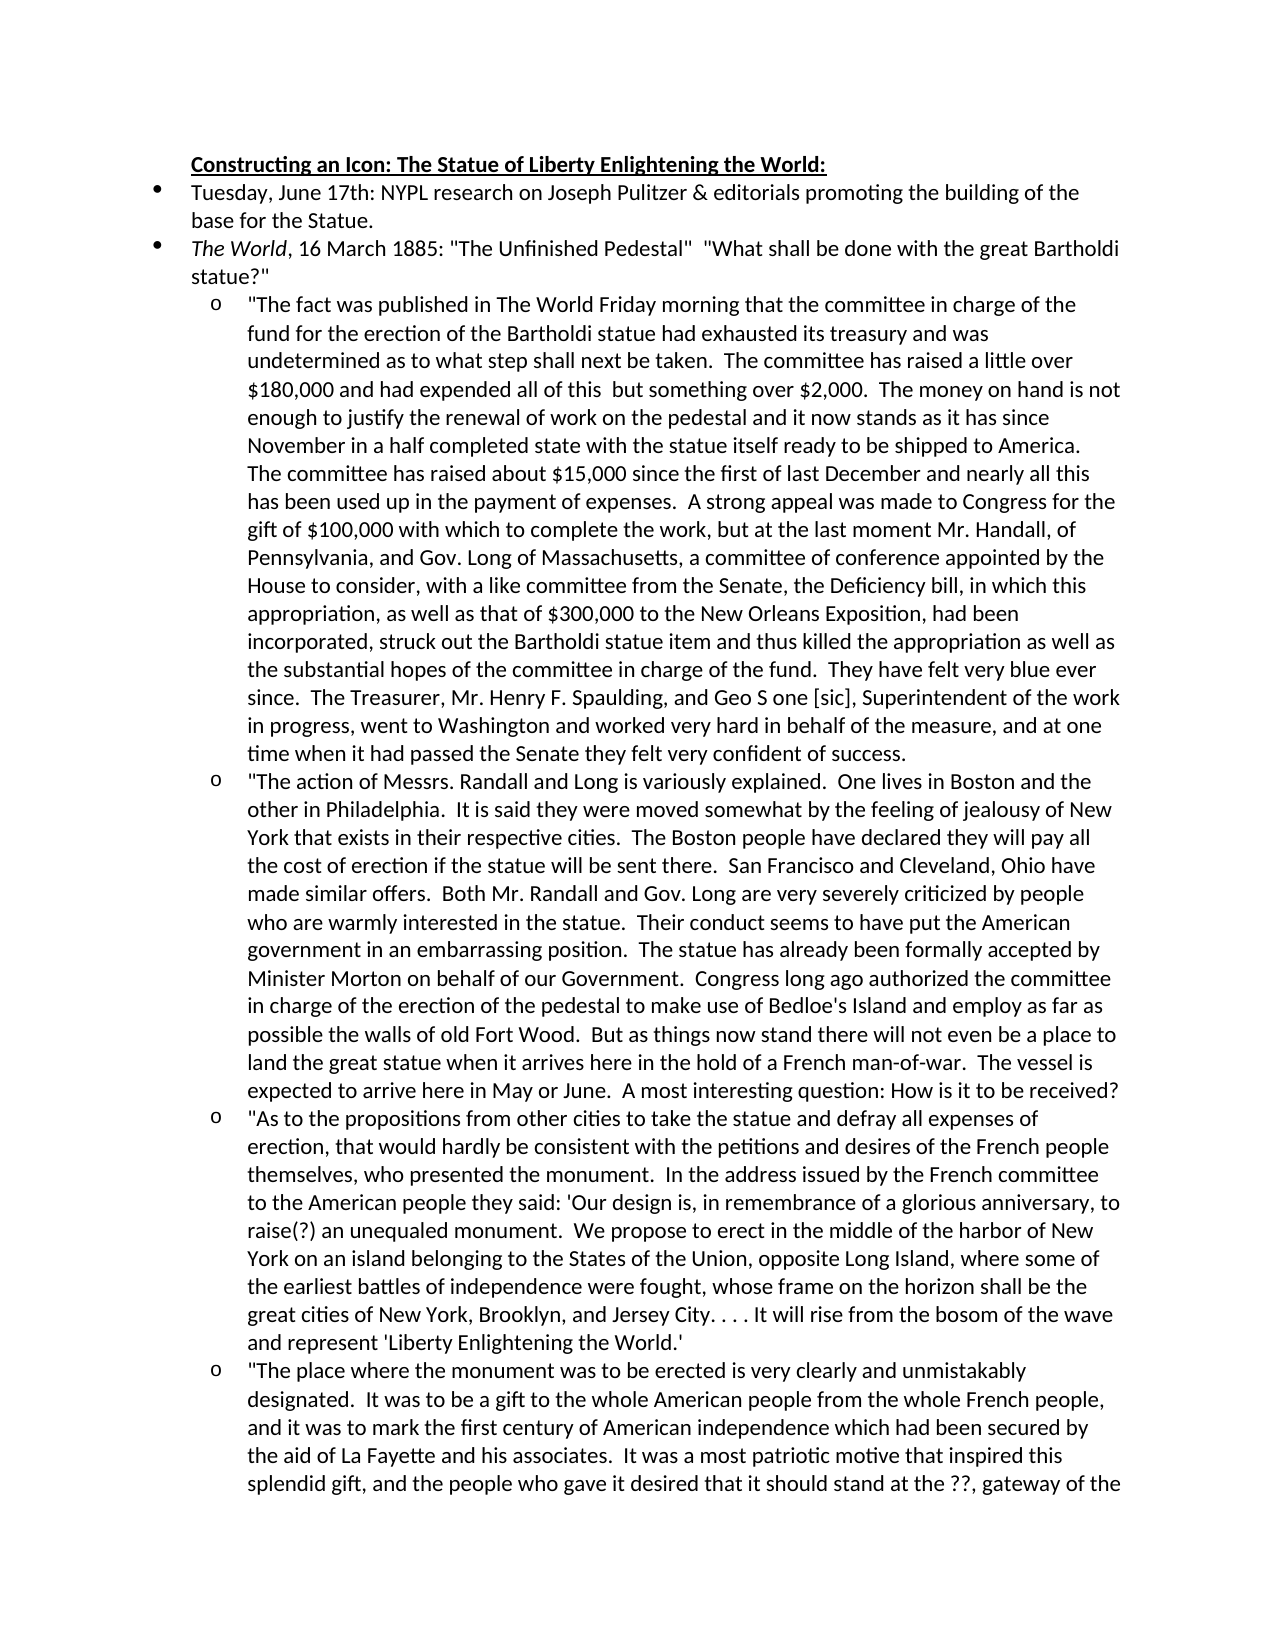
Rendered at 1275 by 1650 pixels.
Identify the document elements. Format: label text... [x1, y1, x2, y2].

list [209, 1356, 1125, 1497]
text Constructing an Icon: The Statue of Liberty Enlightening the World: [191, 150, 1125, 178]
list The World, 16 March 1885: "The Unfinished Pedestal" "What shall be done with the great Bartholdi statue?" [153, 234, 1125, 290]
list "As to the propositions from other cities to take the statue and defray all expenses of erection, that would hardly be consistent with the petitions and desires of the French people themselves, who presented the monument. In the address issued by the French committee to the American people they said: 'Our design is, in remembrance of a glorious anniversary, to raise(?) an unequaled monument. We propose to erect in the middle of the harbor of New York on an island belonging to the States of the Union, opposite Long Island, where some of the earliest battles of independence were fought, whose frame on the horizon shall be the great cities of New York, Brooklyn, and Jersey City. . . . It will rise from the bosom of the wave and represent 'Liberty Enlightening the World.' [209, 1104, 1125, 1356]
list "The action of Messrs. Randall and Long is variously explained. One lives in Boston and the other in Philadelphia. It is said they were moved somewhat by the feeling of jealousy of New York that exists in their respective cities. The Boston people have declared they will pay all the cost of erection if the statue will be sent there. San Francisco and Cleveland, Ohio have made similar offers. Both Mr. Randall and Gov. Long are very severely criticized by people who are warmly interested in the statue. Their conduct seems to have put the American government in an embarrassing position. The statue has already been formally accepted by Minister Morton on behalf of our Government. Congress long ago authorized the committee in charge of the erection of the pedestal to make use of Bedloe's Island and employ as far as possible the walls of old Fort Wood. But as things now stand there will not even be a place to land the great statue when it arrives here in the hold of a French man-of-war. The vessel is expected to arrive here in May or June. A most interesting question: How is it to be received? [209, 767, 1125, 1104]
list "The fact was published in The World Friday morning that the committee in charge of the fund for the erection of the Bartholdi statue had exhausted its treasury and was undetermined as to what step shall next be taken. The committee has raised a little over $180,000 and had expended all of this but something over $2,000. The money on hand is not enough to justify the renewal of work on the pedestal and it now stands as it has since November in a half completed state with the statue itself ready to be shipped to America. The committee has raised about $15,000 since the first of last December and nearly all this has been used up in the payment of expenses. A strong appeal was made to Congress for the gift of $100,000 with which to complete the work, but at the last moment Mr. Handall, of Pennsylvania, and Gov. Long of Massachusetts, a committee of conference appointed by the House to consider, with a like committee from the Senate, the Deficiency bill, in which this appropriation, as well as that of $300,000 to the New Orleans Exposition, had been incorporated, struck out the Bartholdi statue item and thus killed the appropriation as well as the substantial hopes of the committee in charge of the fund. They have felt very blue ever since. The Treasurer, Mr. Henry F. Spaulding, and Geo S one [sic], Superintendent of the work in progress, went to Washington and worked very hard in behalf of the measure, and at one time when it had passed the Senate they felt very confident of success. [209, 290, 1125, 767]
list Tuesday, June 17th: NYPL research on Joseph Pulitzer & editorials promoting the building of the base for the Statue. [153, 178, 1125, 234]
